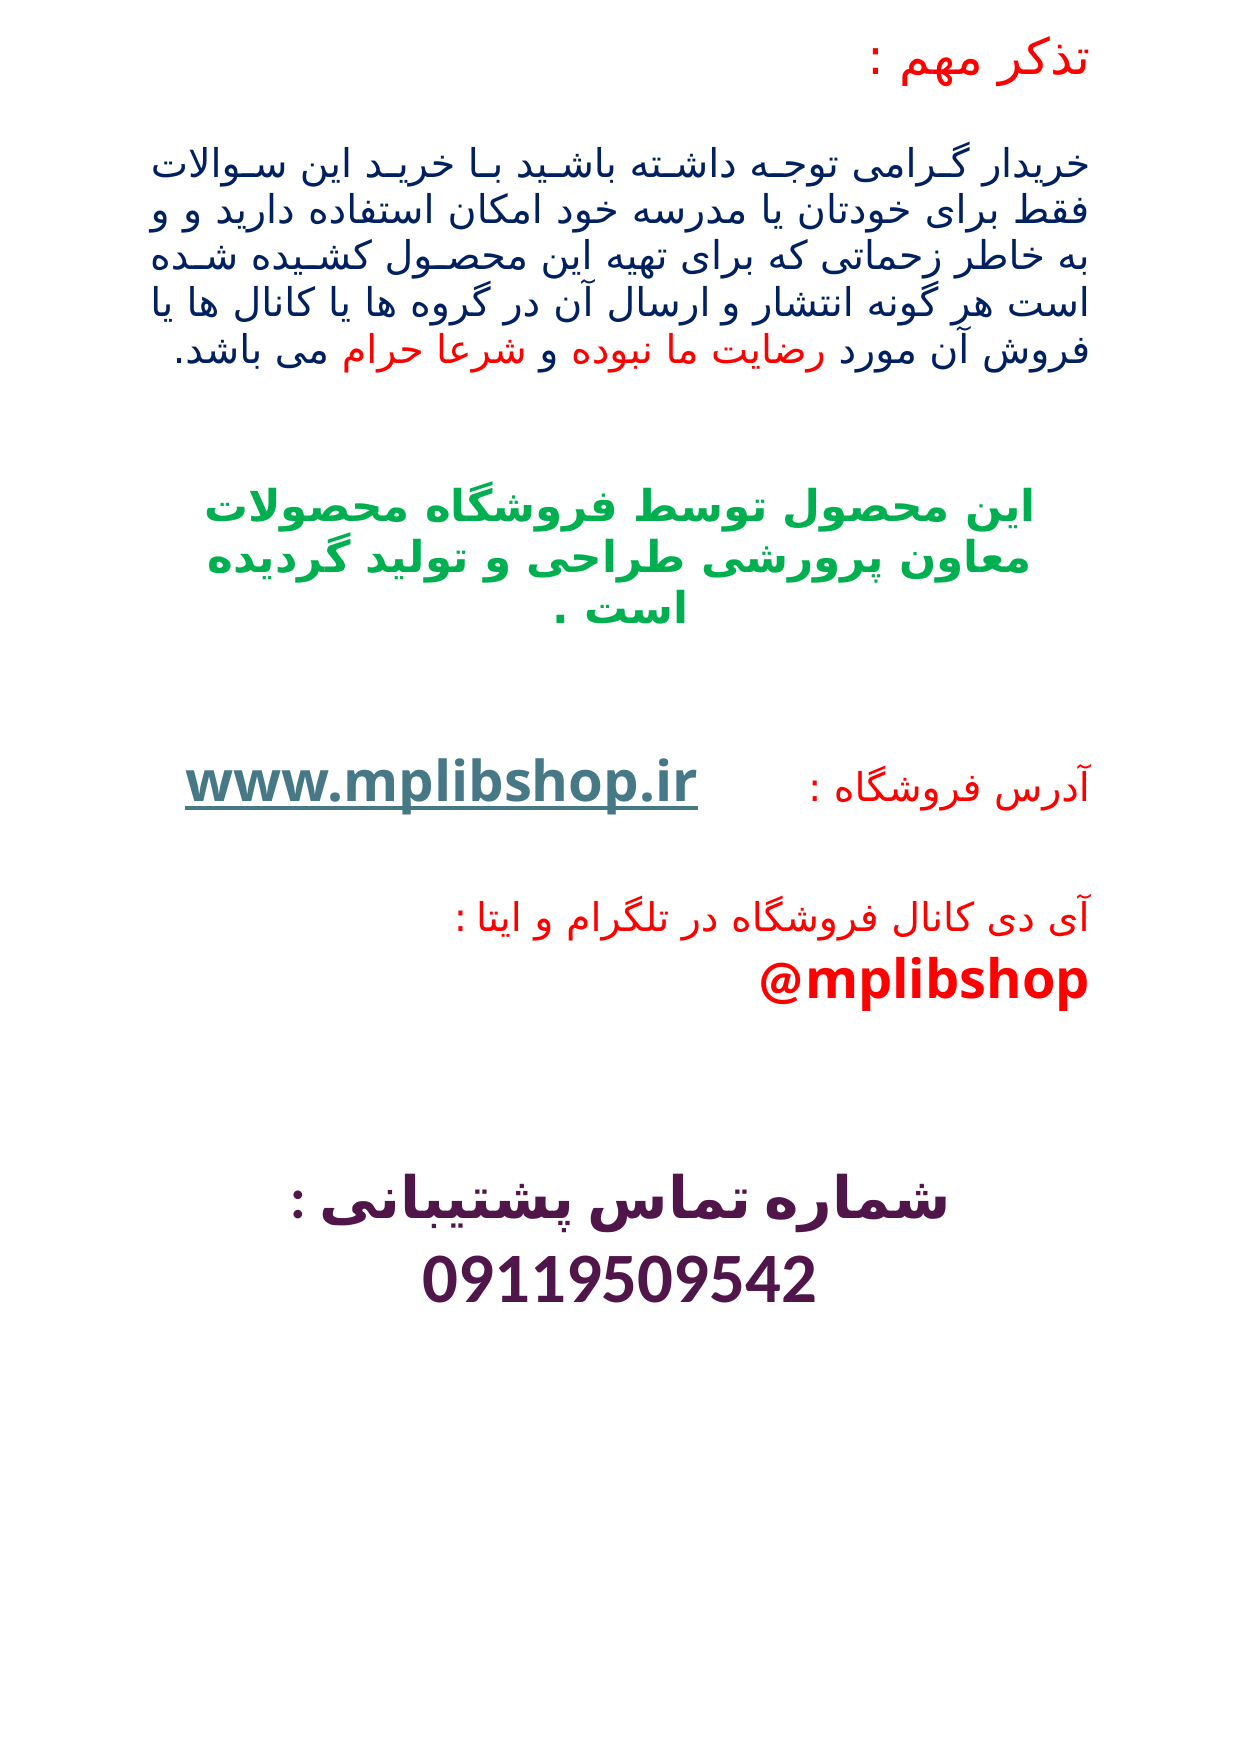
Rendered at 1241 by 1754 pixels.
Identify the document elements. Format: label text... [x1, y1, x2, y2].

text این محصول توسط فروشگاه محصولات معاون پرورشی طراحی و تولید گردیده است . [150, 481, 1090, 633]
text خریدار گرامی توجه داشته باشید با خرید این سوالات فقط برای خودتان یا مدرسه خود امکان استفاده دارید و و به خاطر زحماتی که برای تهیه این محصول کشیده شده است هر گونه انتشار و ارسال آن در گروه ها یا کانال ها یا فروش آن مورد رضایت ما نبوده و شرعا حرام می باشد. [150, 140, 1090, 373]
text آدرس فروشگاه : www.mplibshop.ir [150, 741, 1090, 818]
text تذکر مهم : [150, 28, 1090, 86]
text شماره تماس پشتیبانی : 09119509542 [150, 1162, 1090, 1320]
text آی دی کانال فروشگاه در تلگرام و ایتا : mplibshop@ [150, 895, 1090, 1014]
